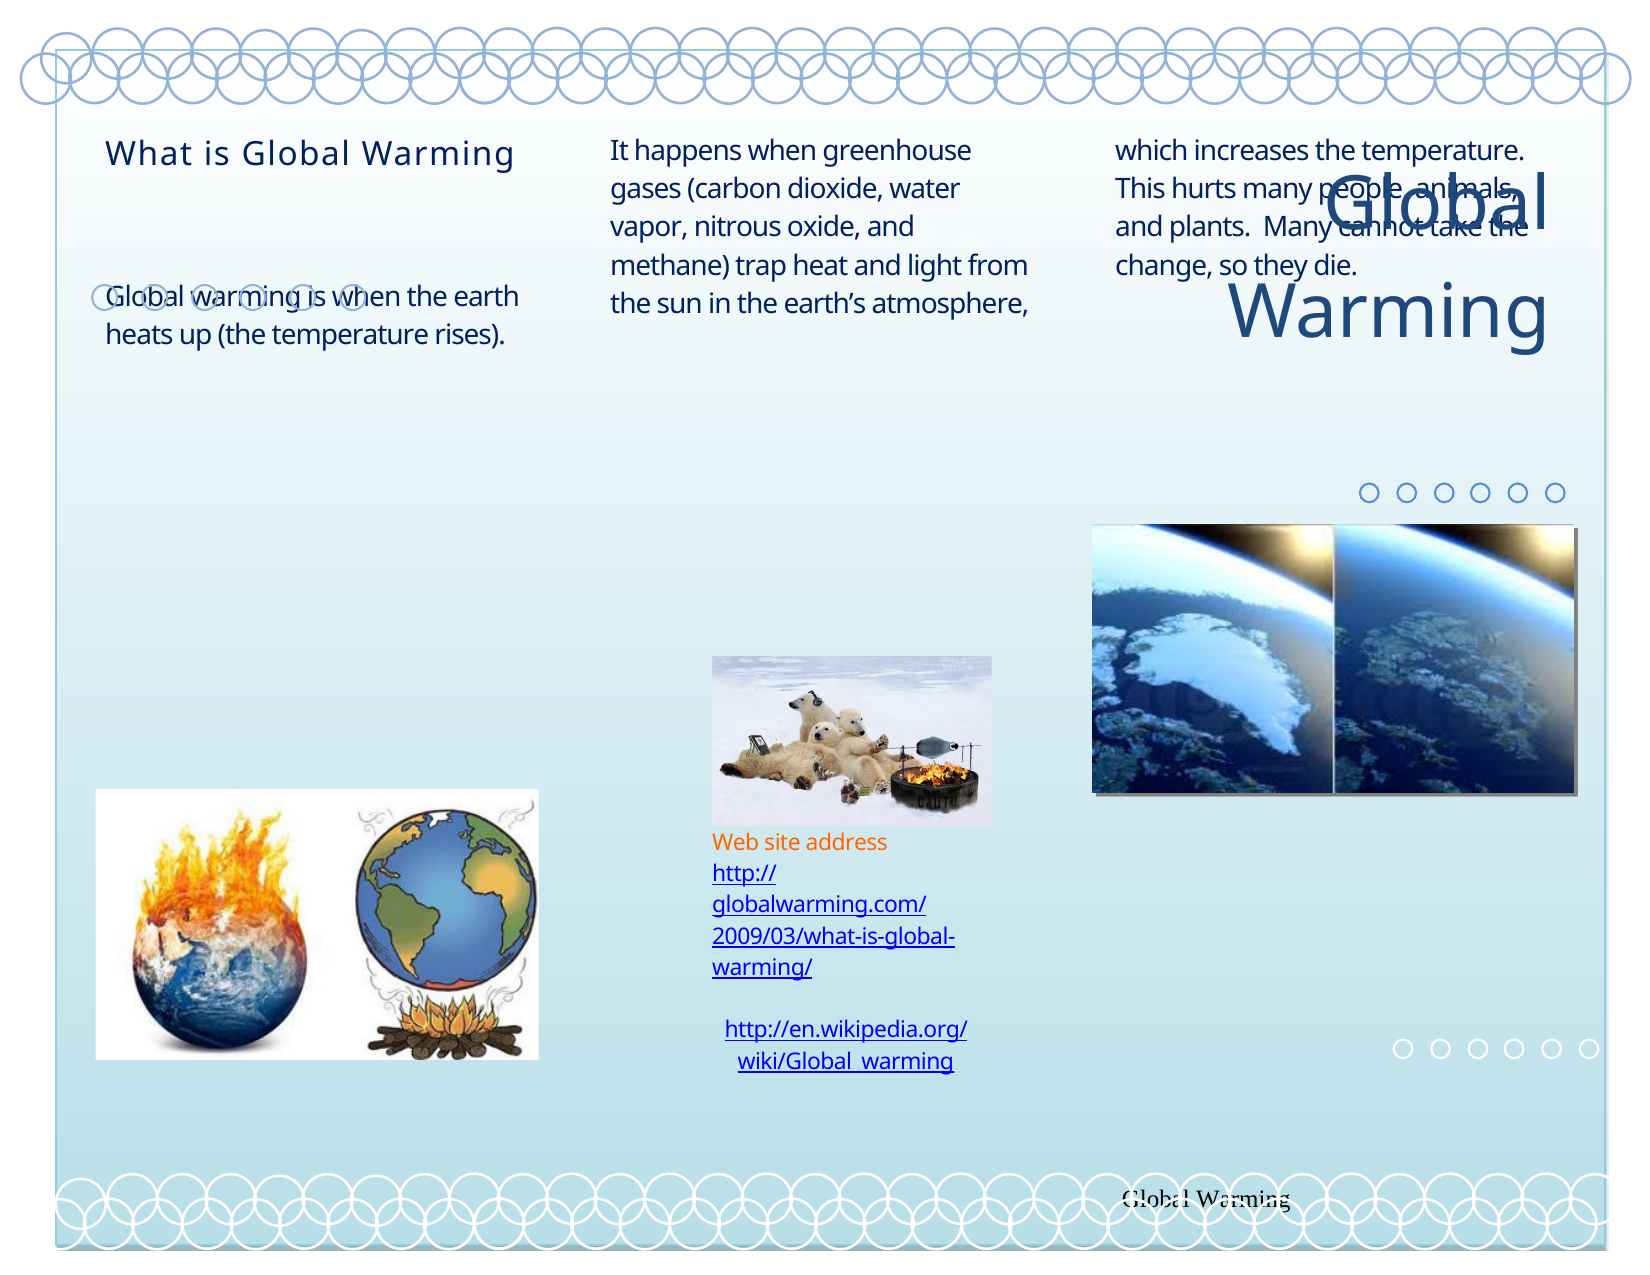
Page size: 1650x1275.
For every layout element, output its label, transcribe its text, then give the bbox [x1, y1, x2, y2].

subtitle Global warming is when the earth heats up (the temperature rises). It happens when greenhouse gases (carbon dioxide, water vapor, nitrous oxide, and methane) trap heat and light from the sun in the earth’s atmosphere, which increases the temperature. This hurts many people, animals, and plants. Many cannot take the change, so they die. [1115, 130, 1545, 283]
picture [95, 789, 539, 1060]
picture [711, 656, 992, 826]
subtitle Global warming is when the earth heats up (the temperature rises). It happens when greenhouse gases (carbon dioxide, water vapor, nitrous oxide, and methane) trap heat and light from the sun in the earth’s atmosphere, which increases the temperature. This hurts many people, animals, and plants. Many cannot take the change, so they die. [610, 130, 1040, 322]
subtitle Global warming is when the earth heats up (the temperature rises). It happens when greenhouse gases (carbon dioxide, water vapor, nitrous oxide, and methane) trap heat and light from the sun in the earth’s atmosphere, which increases the temperature. This hurts many people, animals, and plants. Many cannot take the change, so they die. [105, 276, 535, 353]
picture [1092, 524, 1574, 793]
subtitle What is Global Warming [105, 130, 535, 175]
